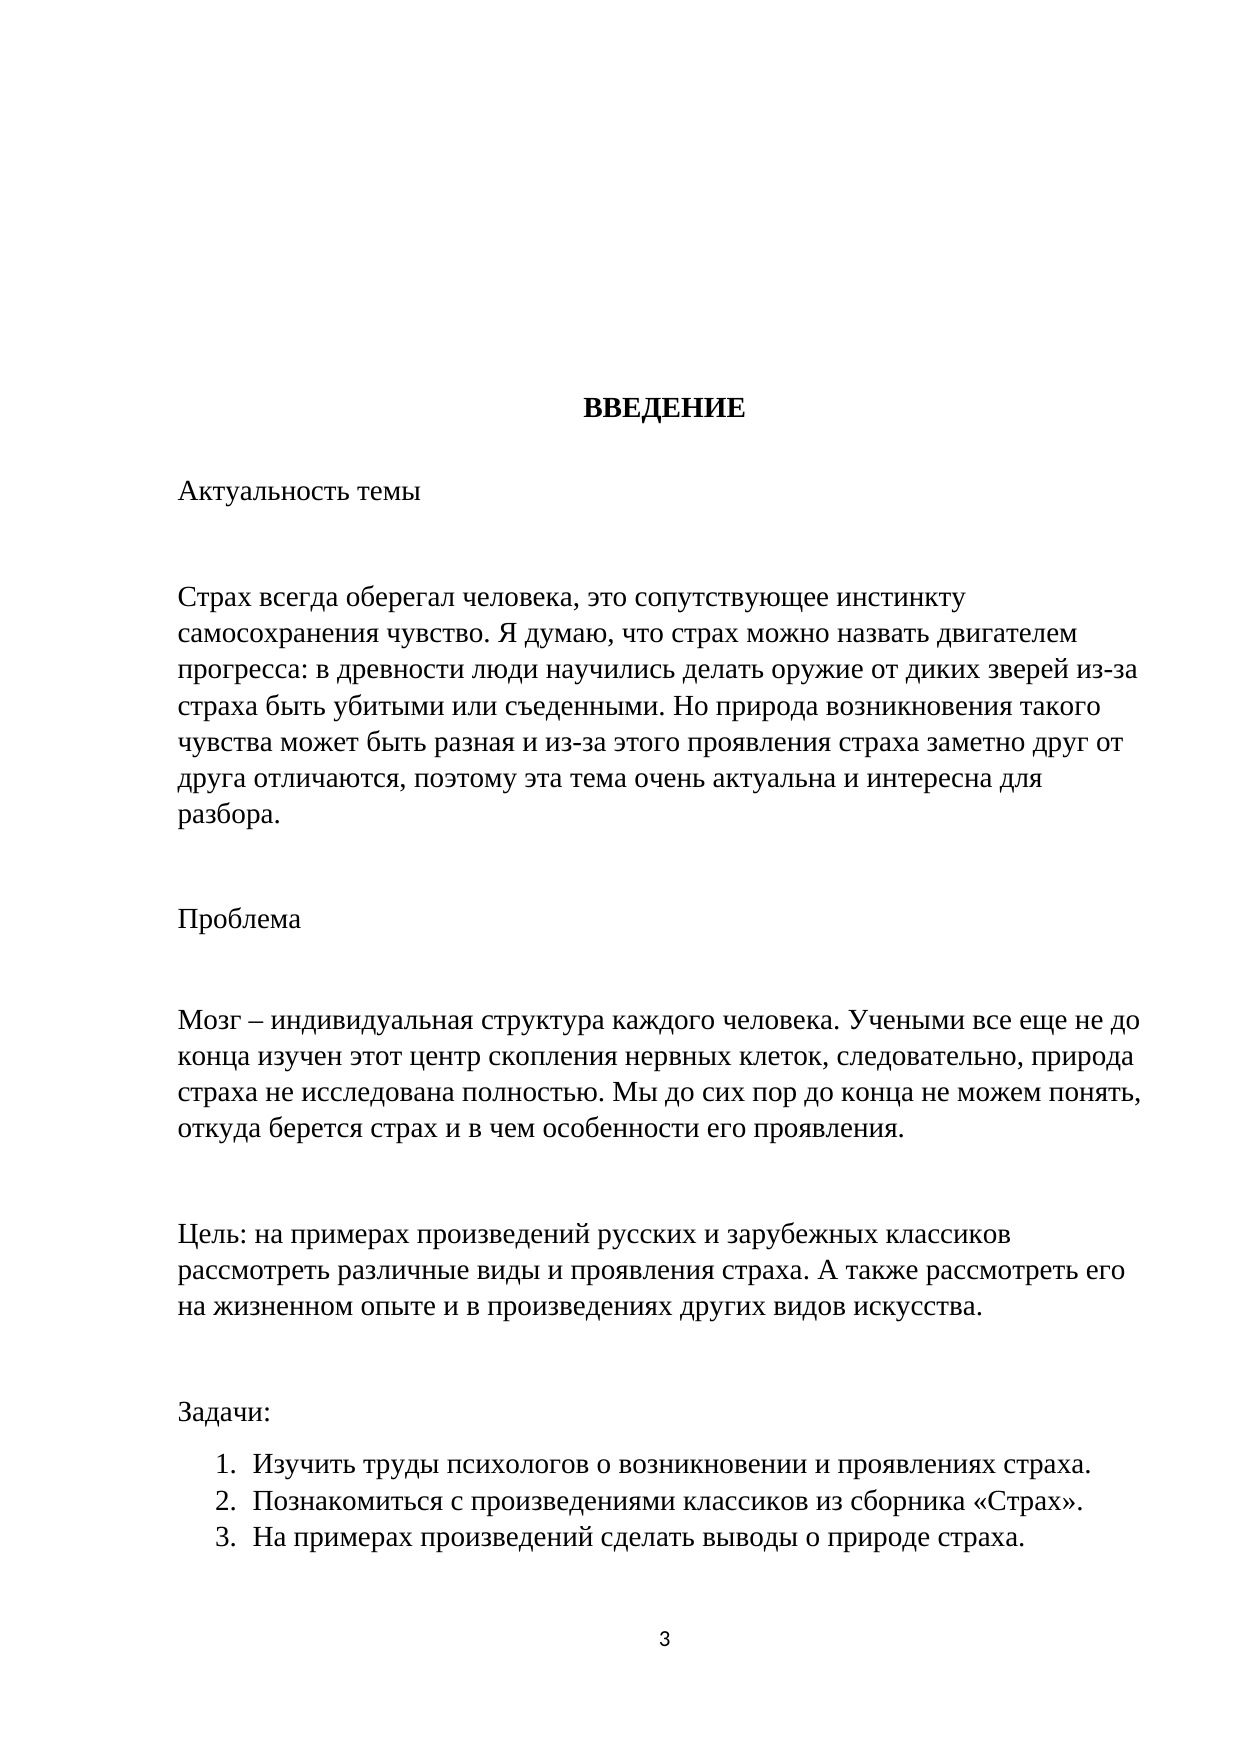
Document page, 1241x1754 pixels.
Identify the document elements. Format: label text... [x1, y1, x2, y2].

text Актуальность темы [177, 473, 1152, 507]
list Познакомиться с произведениями классиков из сборника «Страх». [215, 1483, 1152, 1516]
list На примерах произведений сделать выводы о природе страха. [215, 1519, 1152, 1552]
text Проблема [177, 902, 1152, 935]
text Цель: на примерах произведений русских и зарубежных классиков рассмотреть различные виды и проявления страха. А также рассмотреть его на жизненном опыте и в произведениях других видов искусства. [177, 1216, 1152, 1322]
list Изучить труды психологов о возникновении и проявлениях страха. [215, 1447, 1152, 1480]
text Страх всегда оберегал человека, это сопутствующее инстинкту самосохранения чувство. Я думаю, что страх можно назвать двигателем прогресса: в древности люди научились делать оружие от диких зверей из-за страха быть убитыми или съеденными. Но природа возникновения такого чувства может быть разная и из-за этого проявления страха заметно друг от друга отличаются, поэтому эта тема очень актуальна и интересна для разбора. [177, 579, 1152, 829]
text Задачи: [177, 1394, 1152, 1427]
text Мозг – индивидуальная структура каждого человека. Учеными все еще не до конца изучен этот центр скопления нервных клеток, следовательно, природа страха не исследована полностью. Мы до сих пор до конца не можем понять, откуда берется страх и в чем особенности его проявления. [177, 1002, 1152, 1144]
subtitle ВВЕДЕНИЕ [177, 391, 1152, 424]
